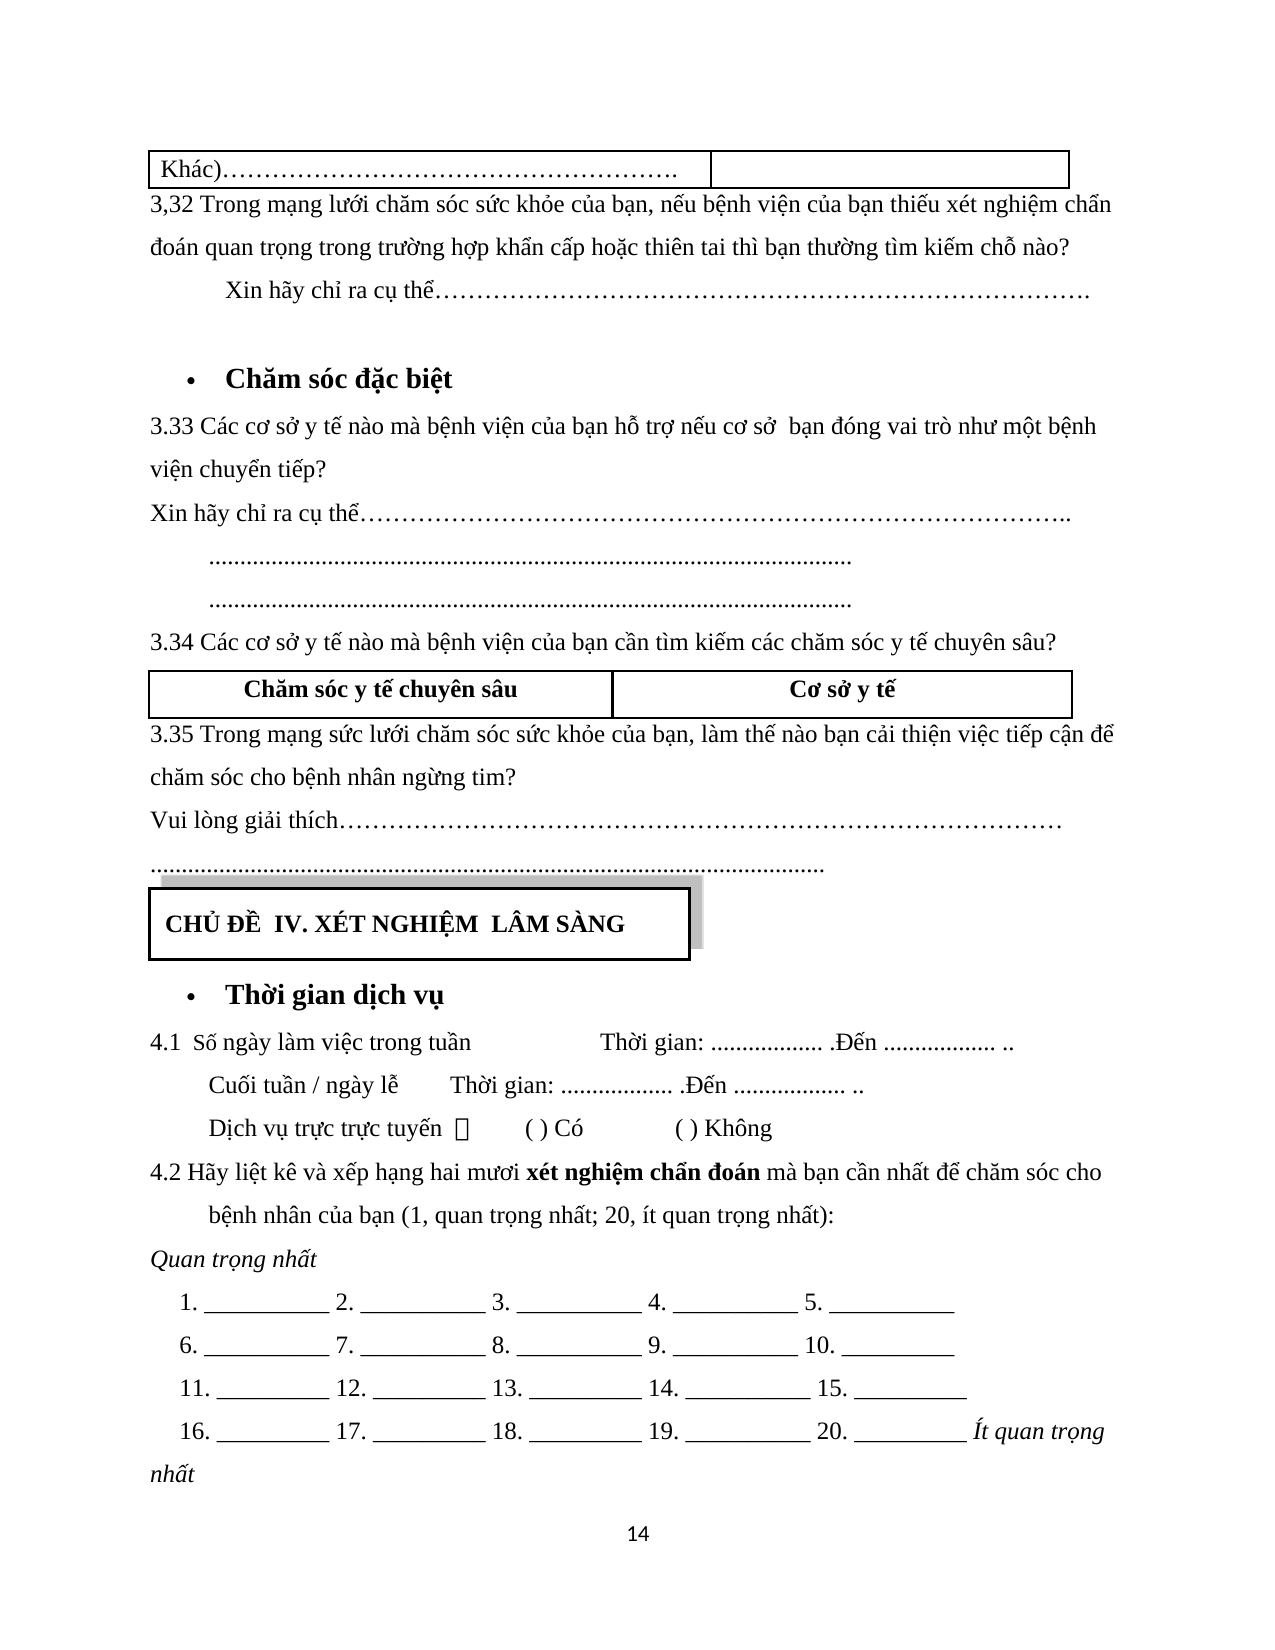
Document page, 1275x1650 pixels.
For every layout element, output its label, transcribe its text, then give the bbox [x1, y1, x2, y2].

text ....................................................................................................... [179, 541, 1125, 569]
text ....................................................................................................... [179, 584, 1125, 613]
table_cell Khác)………………………………………………. [150, 152, 710, 187]
text 4.2 Hãy liệt kê và xếp hạng hai mươi xét nghiệm chẩn đoán mà bạn cần nhất để chăm sóc cho bệnh nhân của bạn (1, quan trọng nhất; 20, ít quan trọng nhất): [150, 1157, 1125, 1229]
text Dịch vụ trực trực tuyến ฀ ( ) Có ( ) Không [179, 1113, 1125, 1143]
table_header Chăm sóc y tế chuyên sâu [150, 672, 611, 717]
text Quan trọng nhất [150, 1244, 1125, 1272]
text 6. __________ 7. __________ 8. __________ 9. __________ 10. _________ [150, 1330, 1125, 1359]
text 3.33 Các cơ sở y tế nào mà bệnh viện của bạn hỗ trợ nếu cơ sở bạn đóng vai trò như một bệnh viện chuyển tiếp? [150, 411, 1125, 483]
text Vui lòng giải thích…………………………………………………………………………… [150, 806, 1125, 834]
text 3.34 Các cơ sở y tế nào mà bệnh viện của bạn cần tìm kiếm các chăm sóc y tế chuyên sâu? [150, 627, 1125, 656]
text 4.1 Số ngày làm việc trong tuần Thời gian: .................. .Đến .................. .. [150, 1027, 1125, 1056]
text 1. __________ 2. __________ 3. __________ 4. __________ 5. __________ [150, 1287, 1125, 1316]
list Thời gian dịch vụ [187, 977, 1125, 1011]
text Cuối tuần / ngày lễ Thời gian: .................. .Đến .................. .. [179, 1070, 1125, 1099]
text ............................................................................................................ [150, 849, 1125, 877]
text Xin hãy chỉ ra cụ thể………………………………………………………………………….. [150, 498, 1125, 526]
table_header Cơ sở y tế [614, 672, 1071, 717]
text 11. _________ 12. _________ 13. _________ 14. __________ 15. _________ [150, 1373, 1125, 1402]
text Xin hãy chỉ ra cụ thể……………………………………………………………………. [225, 275, 1125, 304]
text 3.35 Trong mạng sức lưới chăm sóc sức khỏe của bạn, làm thế nào bạn cải thiện việc tiếp cận để chăm sóc cho bệnh nhân ngừng tim? [150, 719, 1125, 791]
text 3,32 Trong mạng lưới chăm sóc sức khỏe của bạn, nếu bệnh viện của bạn thiếu xét nghiệm chẩn đoán quan trọng trong trường hợp khẩn cấp hoặc thiên tai thì bạn thường tìm kiếm chỗ nào? [150, 189, 1125, 261]
list Chăm sóc đặc biệt [187, 361, 1125, 395]
text 16. _________ 17. _________ 18. _________ 19. __________ 20. _________ Ít quan trọng nhất [150, 1416, 1125, 1488]
table_cell [712, 152, 1068, 187]
